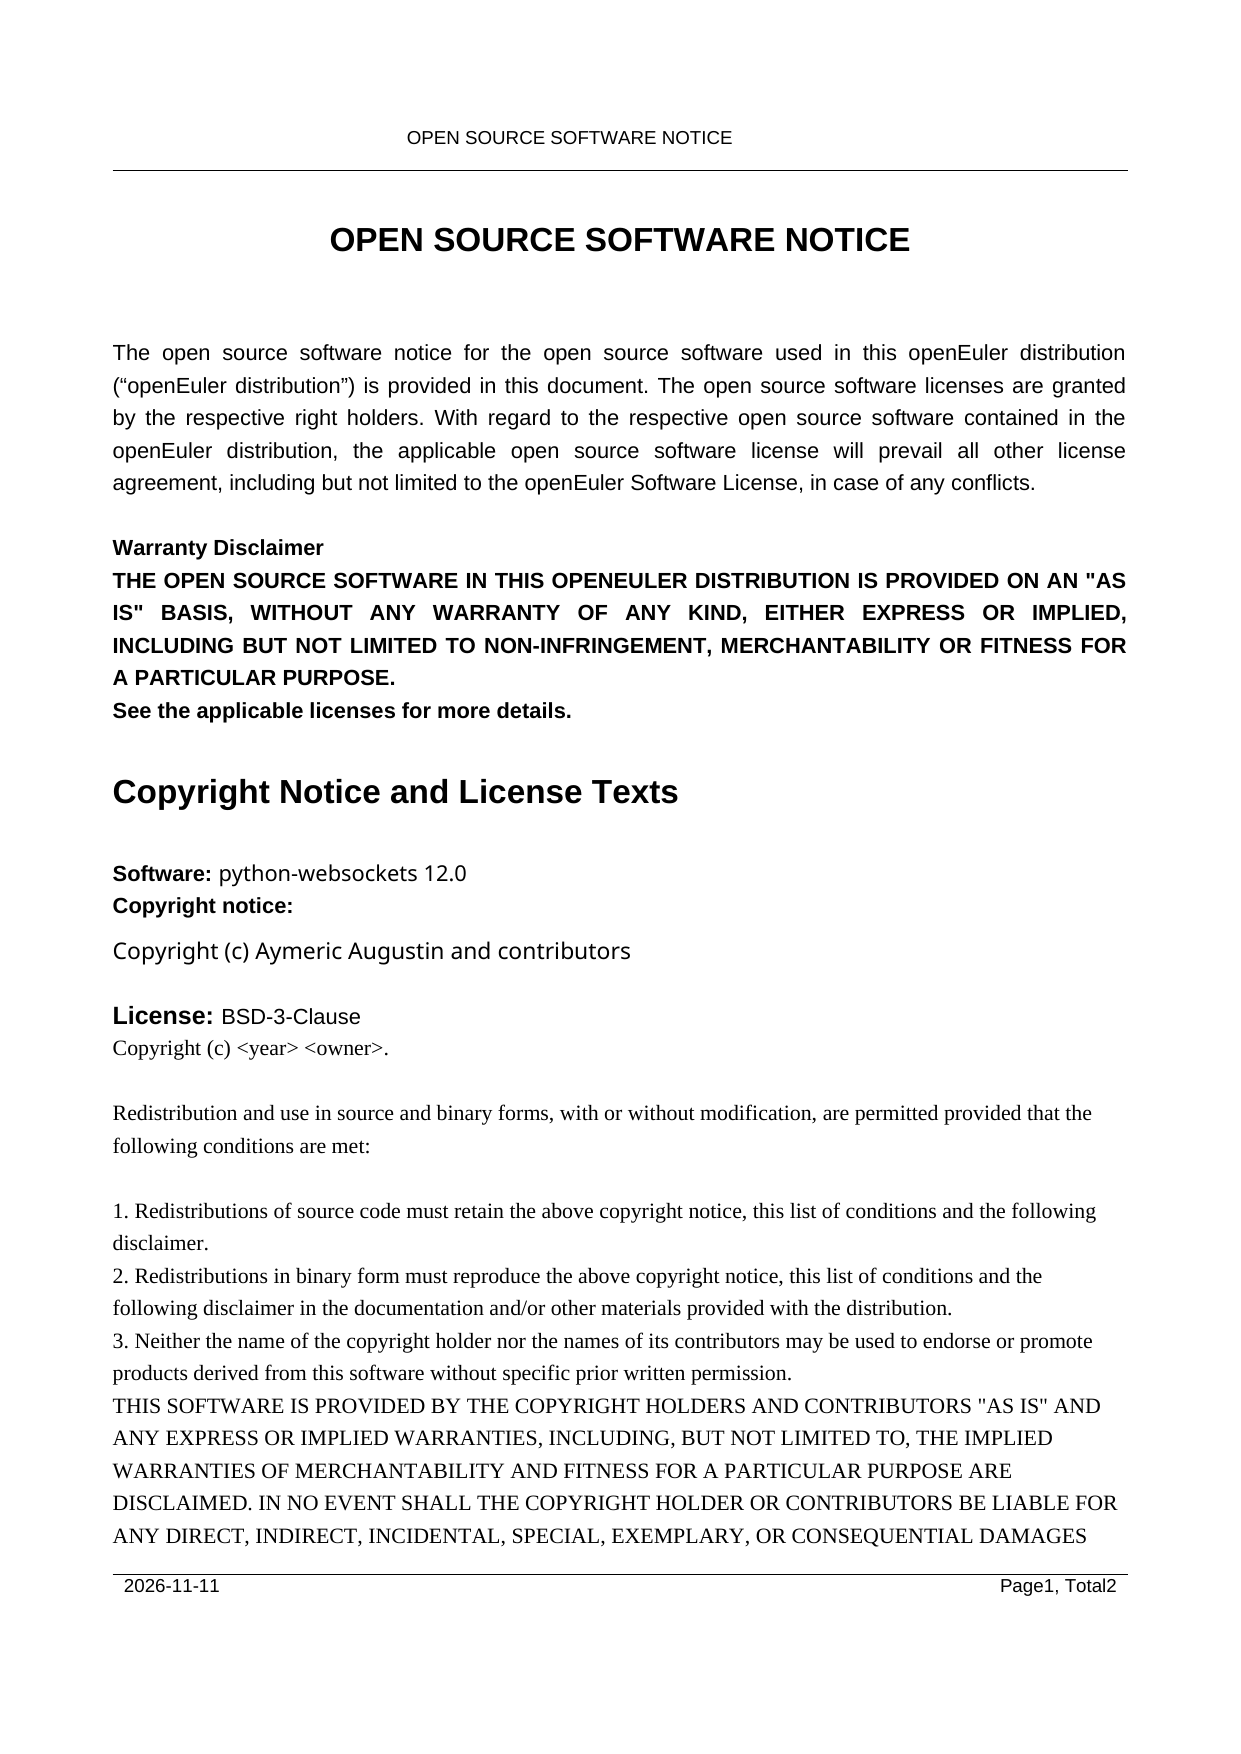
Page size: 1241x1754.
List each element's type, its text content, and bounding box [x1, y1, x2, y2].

text Copyright notice: [112, 889, 1128, 921]
text Copyright Notice and License Texts [112, 759, 1128, 824]
text The open source software notice for the open source software used in this openEuler distribution (“openEuler distribution”) is provided in this document. The open source software licenses are granted by the respective right holders. With regard to the respective open source software contained in the openEuler distribution, the applicable open source software license will prevail all other license agreement, including but not limited to the openEuler Software License, in case of any conflicts. [112, 336, 1128, 499]
text License: BSD-3-Clause [112, 999, 1128, 1031]
text Copyright (c) Aymeric Augustin and contributors [112, 934, 1128, 999]
text Warranty Disclaimer [112, 531, 1128, 564]
title Software: python-websockets 12.0 [112, 856, 1128, 889]
text OPEN SOURCE SOFTWARE NOTICE [112, 206, 1128, 271]
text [112, 1031, 1128, 1551]
text THE OPEN SOURCE SOFTWARE IN THIS OPENEULER DISTRIBUTION IS PROVIDED ON AN "AS IS" BASIS, WITHOUT ANY WARRANTY OF ANY KIND, EITHER EXPRESS OR IMPLIED, INCLUDING BUT NOT LIMITED TO NON-INFRINGEMENT, MERCHANTABILITY OR FITNESS FOR A PARTICULAR PURPOSE. See the applicable licenses for more details. [112, 564, 1128, 726]
